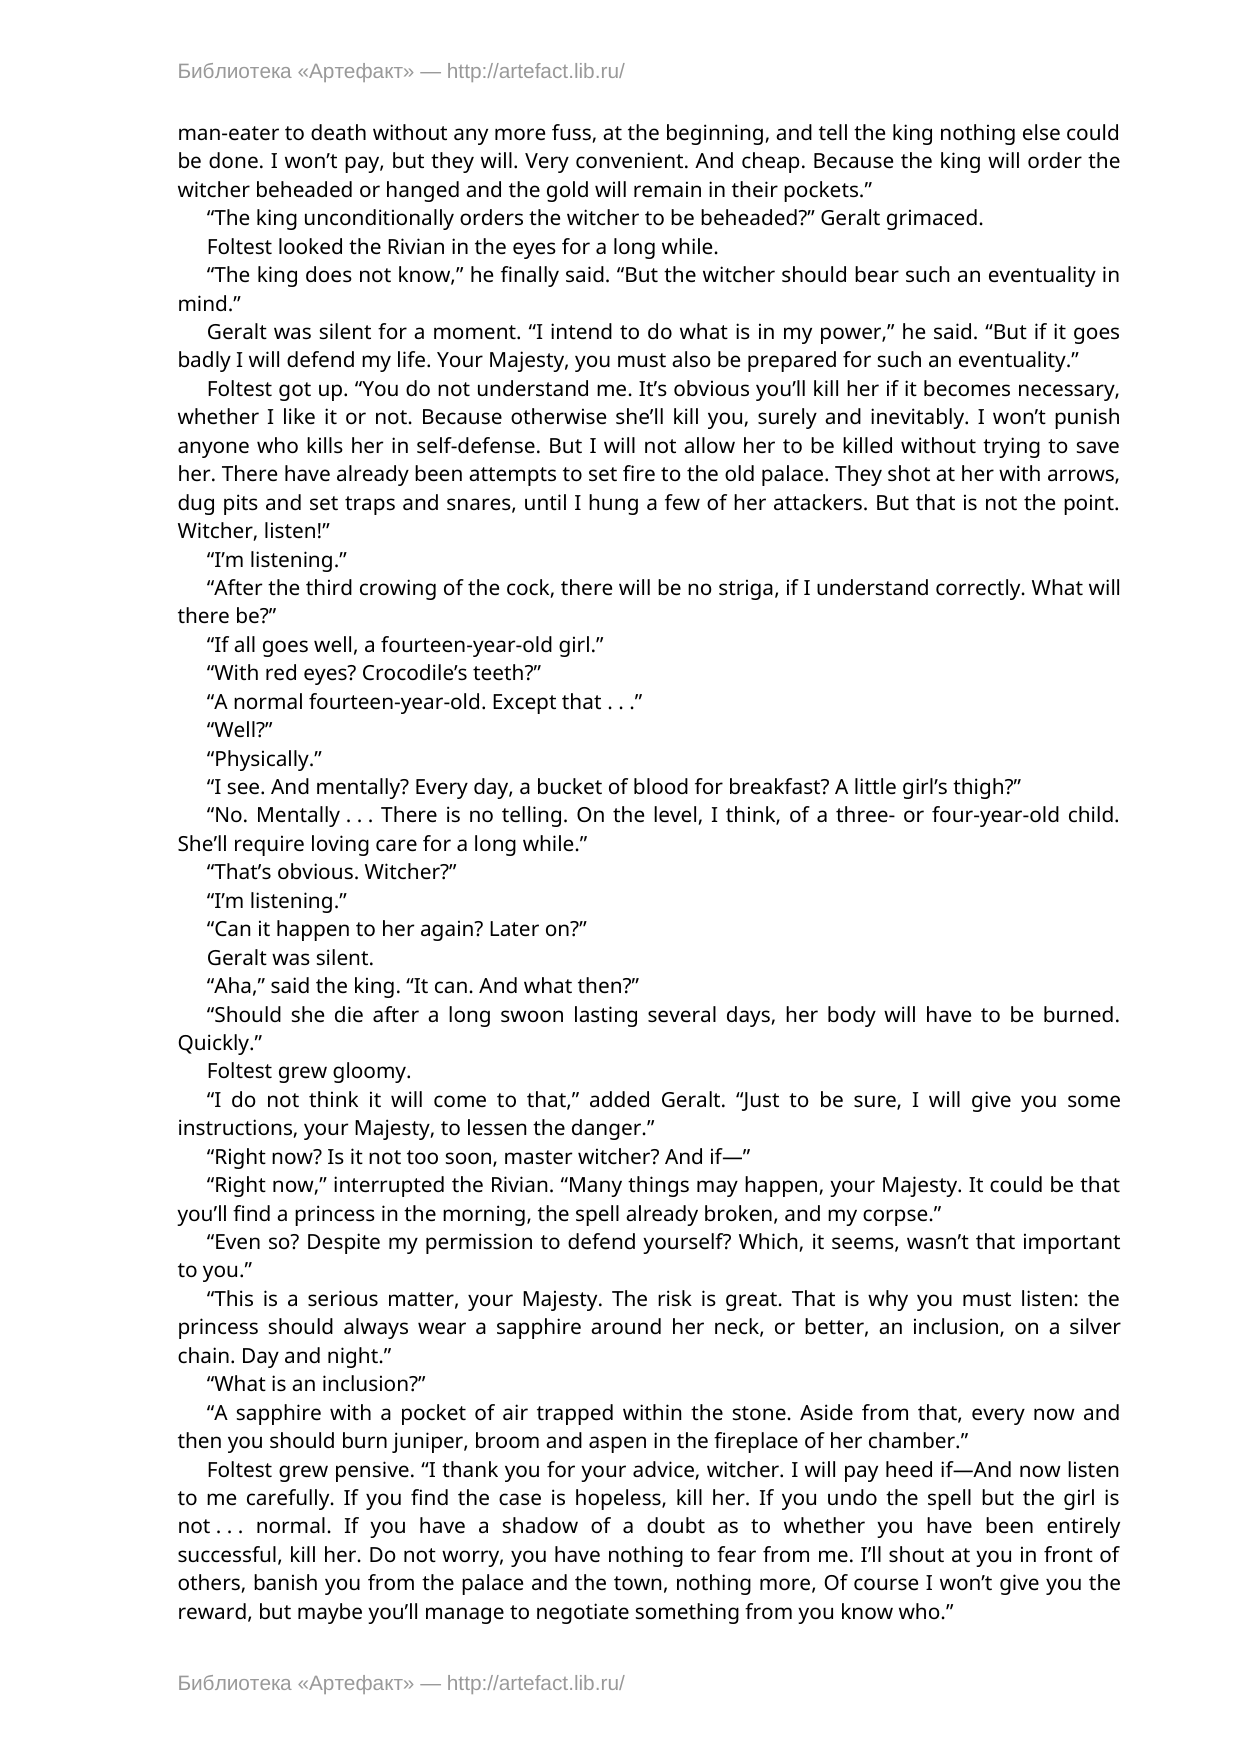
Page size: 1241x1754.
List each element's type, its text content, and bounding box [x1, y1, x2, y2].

text “I see. And mentally? Every day, a bucket of blood for breakfast? A little girl’s thigh?” [177, 772, 1122, 801]
text Foltest looked the Rivian in the eyes for a long while. [177, 232, 1122, 260]
text “Even so? Despite my permission to defend yourself? Which, it seems, wasn’t that important to you.” [177, 1227, 1122, 1284]
text “Can it happen to her again? Later on?” [177, 914, 1122, 943]
text “I’m listening.” [177, 886, 1122, 914]
text “Aha,” said the king. “It can. And what then?” [177, 971, 1122, 1000]
text “After the third crowing of the cock, there will be no striga, if I understand correctly. What will there be?” [177, 573, 1122, 630]
text “Right now? Is it not too soon, master witcher? And if—” [177, 1142, 1122, 1170]
text “What is an inclusion?” [177, 1369, 1122, 1398]
text Geralt was silent for a moment. “I intend to do what is in my power,” he said. “But if it goes badly I will defend my life. Your Majesty, you must also be prepared for such an eventuality.” [177, 317, 1122, 374]
text “Physically.” [177, 744, 1122, 772]
text “A sapphire with a pocket of air trapped within the stone. Aside from that, every now and then you should burn juniper, broom and aspen in the fireplace of her chamber.” [177, 1398, 1122, 1455]
text “I’m listening.” [177, 545, 1122, 573]
text Foltest grew gloomy. [177, 1057, 1122, 1085]
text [177, 118, 1122, 203]
text “The king unconditionally orders the witcher to be beheaded?” Geralt grimaced. [177, 203, 1122, 232]
text Foltest got up. “You do not understand me. It’s obvious you’ll kill her if it becomes necessary, whether I like it or not. Because otherwise she’ll kill you, surely and inevitably. I won’t punish anyone who kills her in self-defense. But I will not allow her to be killed without trying to save her. There have already been attempts to set fire to the old palace. They shot at her with arrows, dug pits and set traps and snares, until I hung a few of her attackers. But that is not the point. Witcher, listen!” [177, 374, 1122, 545]
text “The king does not know,” he finally said. “But the witcher should bear such an eventuality in mind.” [177, 260, 1122, 317]
text “With red eyes? Crocodile’s teeth?” [177, 658, 1122, 687]
text “This is a serious matter, your Majesty. The risk is great. That is why you must listen: the princess should always wear a sapphire around her neck, or better, an inclusion, on a silver chain. Day and night.” [177, 1284, 1122, 1369]
text “Should she die after a long swoon lasting several days, her body will have to be burned. Quickly.” [177, 1000, 1122, 1057]
text “Right now,” interrupted the Rivian. “Many things may happen, your Majesty. It could be that you’ll find a princess in the morning, the spell already broken, and my corpse.” [177, 1170, 1122, 1227]
text Foltest grew pensive. “I thank you for your advice, witcher. I will pay heed if—And now listen to me carefully. If you find the case is hopeless, kill her. If you undo the spell but the girl is not . . . normal. If you have a shadow of a doubt as to whether you have been entirely successful, kill her. Do not worry, you have nothing to fear from me. I’ll shout at you in front of others, banish you from the palace and the town, nothing more, Of course I won’t give you the reward, but maybe you’ll manage to negotiate something from you know who.” [177, 1455, 1122, 1625]
text “That’s obvious. Witcher?” [177, 857, 1122, 886]
text “A normal fourteen-year-old. Except that . . .” [177, 687, 1122, 715]
text “No. Mentally . . . There is no telling. On the level, I think, of a three- or four-year-old child. She’ll require loving care for a long while.” [177, 801, 1122, 857]
text “If all goes well, a fourteen-year-old girl.” [177, 630, 1122, 658]
text “I do not think it will come to that,” added Geralt. “Just to be sure, I will give you some instructions, your Majesty, to lessen the danger.” [177, 1085, 1122, 1142]
text Geralt was silent. [177, 943, 1122, 971]
text “Well?” [177, 715, 1122, 744]
